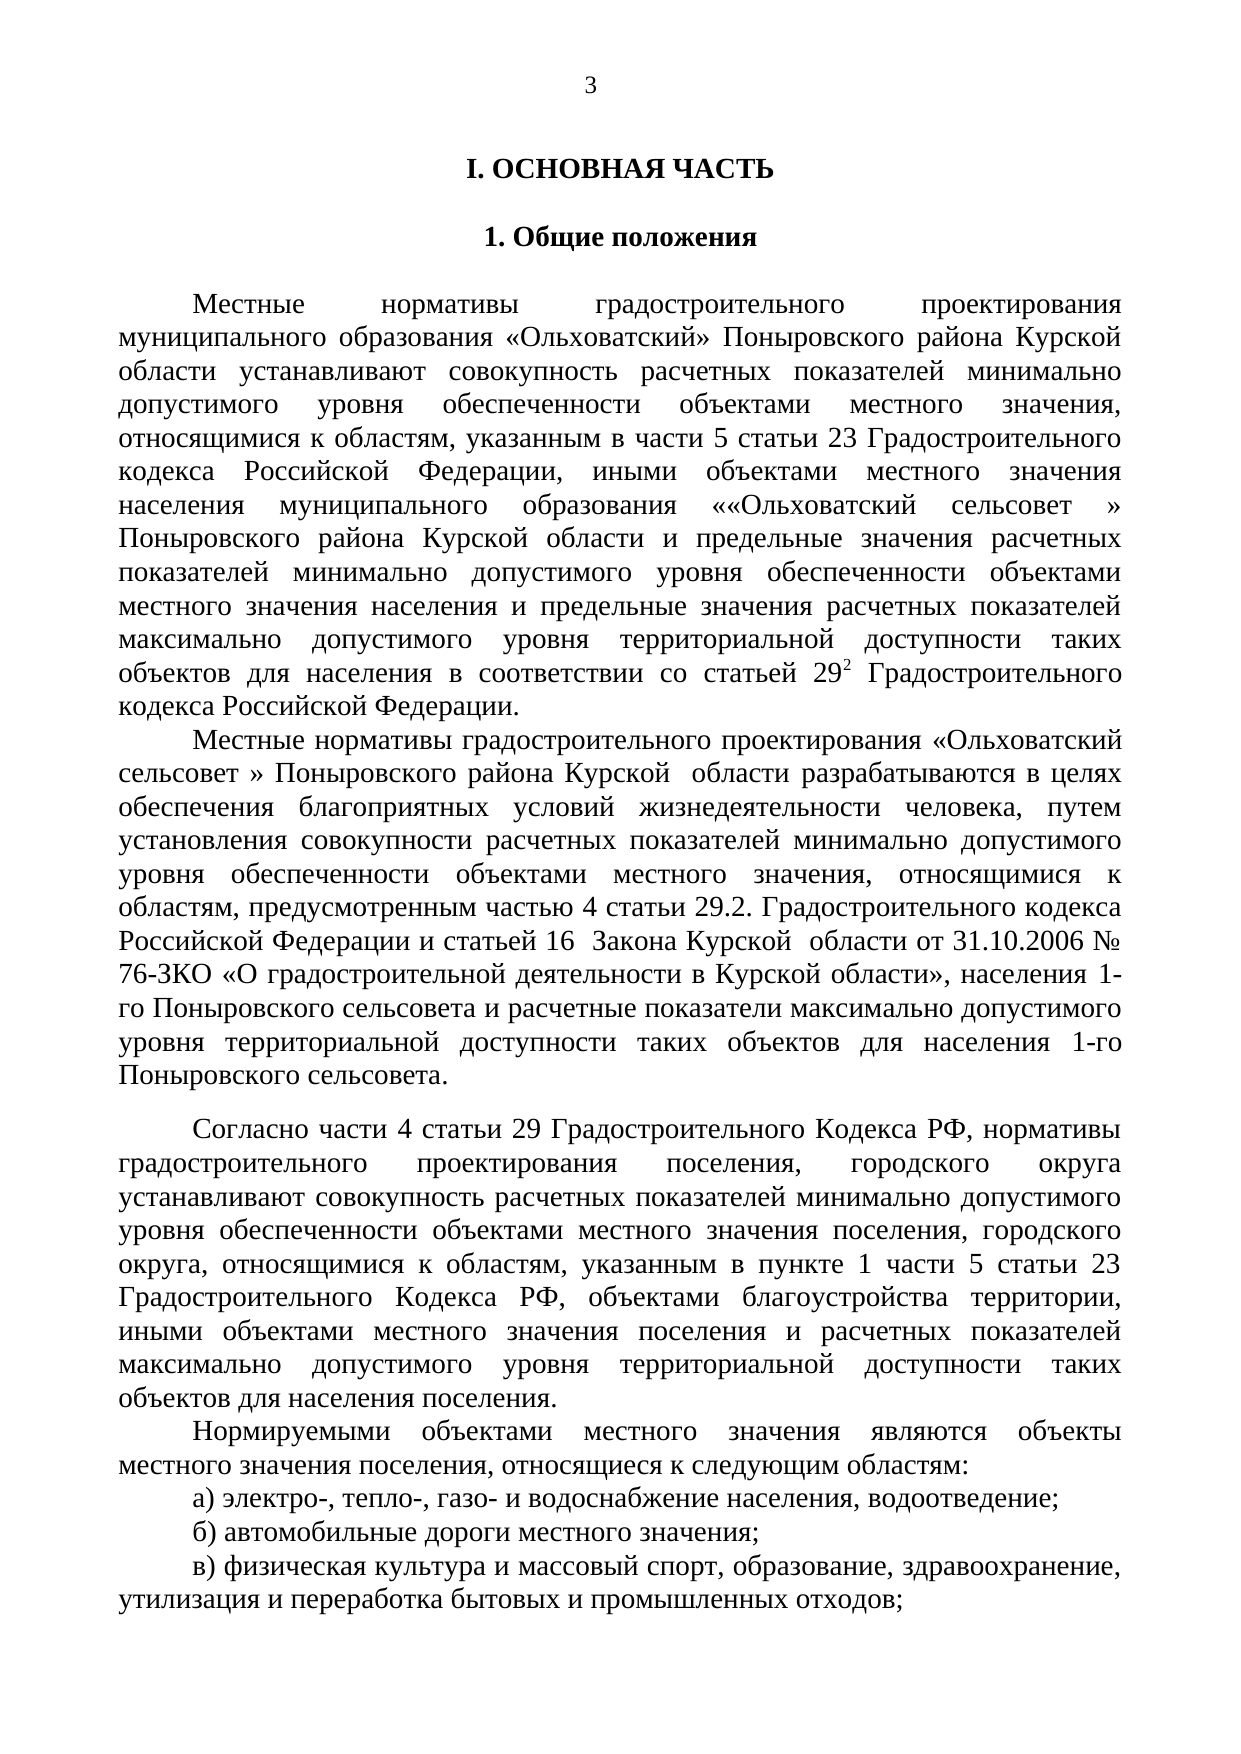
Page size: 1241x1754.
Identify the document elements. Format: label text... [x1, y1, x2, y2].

text 1. Общие положения [118, 219, 1122, 252]
text а) электро-, тепло-, газо- и водоснабжение населения, водоотведение; [118, 1481, 1122, 1514]
text Местные нормативы градостроительного проектирования муниципального образования «Ольховатский» Поныровского района Курской области устанавливают совокупность расчетных показателей минимально допустимого уровня обеспеченности объектами местного значения, относящимися к областям, указанным в части 5 статьи 23 Градостроительного кодекса Российской Федерации, иными объектами местного значения населения муниципального образования ««Ольховатский сельсовет » Поныровского района Курской области и предельные значения расчетных показателей минимально допустимого уровня обеспеченности объектами местного значения населения и предельные значения расчетных показателей максимально допустимого уровня территориальной доступности таких объектов для населения в соответствии со статьей 292 Градостроительного кодекса Российской Федерации. [118, 286, 1122, 722]
text в) физическая культура и массовый спорт, образование, здравоохранение, утилизация и переработка бытовых и промышленных отходов; [118, 1548, 1122, 1615]
text Согласно части 4 статьи 29 Градостроительного Кодекса РФ, нормативы градостроительного проектирования поселения, городского округа устанавливают совокупность расчетных показателей минимально допустимого уровня обеспеченности объектами местного значения поселения, городского округа, относящимися к областям, указанным в пункте 1 части 5 статьи 23 Градостроительного Кодекса РФ, объектами благоустройства территории, иными объектами местного значения поселения и расчетных показателей максимально допустимого уровня территориальной доступности таких объектов для населения поселения. [118, 1112, 1122, 1413]
text Нормируемыми объектами местного значения являются объекты местного значения поселения, относящиеся к следующим областям: [118, 1413, 1122, 1481]
text I. ОСНОВНАЯ ЧАСТЬ [118, 152, 1122, 185]
text Местные нормативы градостроительного проектирования «Ольховатский сельсовет » Поныровского района Курской области разрабатываются в целях обеспечения благоприятных условий жизнедеятельности человека, путем установления совокупности расчетных показателей минимально допустимого уровня обеспеченности объектами местного значения, относящимися к областям, предусмотренным частью 4 статьи 29.2. Градостроительного кодекса Российской Федерации и статьей 16 Закона Курской области от 31.10.2006 № 76-ЗКО «О градостроительной деятельности в Курской области», населения 1-го Поныровского сельсовета и расчетные показатели максимально допустимого уровня территориальной доступности таких объектов для населения 1-го Поныровского сельсовета. [118, 722, 1122, 1091]
text б) автомобильные дороги местного значения; [118, 1514, 1122, 1548]
